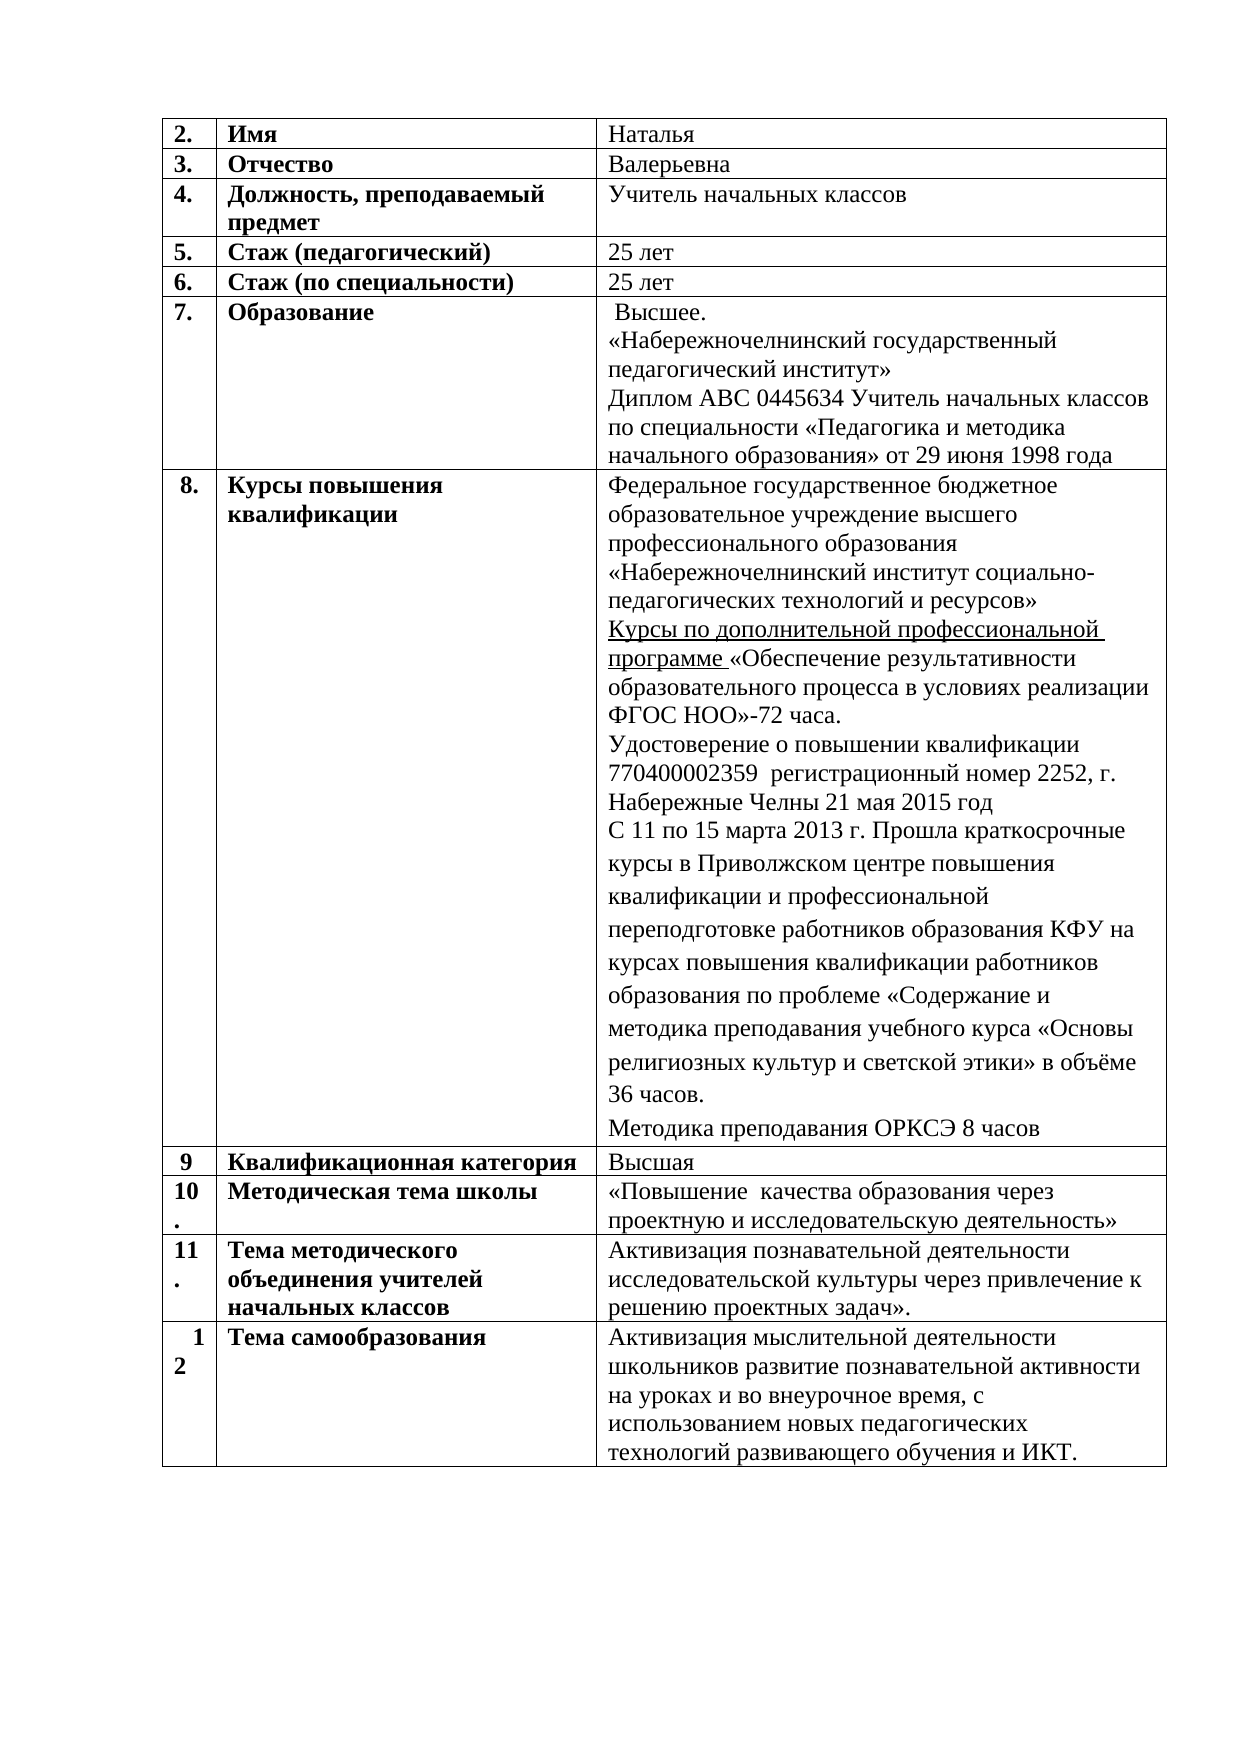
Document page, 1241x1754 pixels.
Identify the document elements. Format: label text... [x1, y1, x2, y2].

table_cell Стаж (педагогический) [217, 237, 596, 266]
table_cell Тема методического объединения учителей начальных классов [217, 1235, 596, 1321]
table_cell 5. [163, 237, 216, 266]
table_cell Учитель начальных классов [597, 179, 1166, 236]
table_cell Отчество [217, 149, 596, 178]
table_cell 9 [163, 1147, 216, 1175]
table_cell Наталья [597, 119, 1166, 148]
table_cell 25 лет [597, 267, 1166, 296]
table_cell Имя [217, 119, 596, 148]
table_cell Методическая тема школы [217, 1176, 596, 1234]
table_cell Образование [217, 297, 596, 469]
table_cell 25 лет [597, 237, 1166, 266]
table_cell «Повышение качества образования через проектную и исследовательскую деятельность» [597, 1176, 1166, 1234]
table_cell Активизация мыслительной деятельности школьников развитие познавательной активности на уроках и во внеурочное время, с использованием новых педагогических технологий развивающего обучения и ИКТ. [597, 1322, 1166, 1466]
table_cell Высшее. «Набережночелнинский государственный педагогический институт» Диплом АВС 0445634 Учитель начальных классов по специальности «Педагогика и методика начального образования» от 29 июня 1998 года [597, 297, 1166, 469]
table_cell 12 [163, 1322, 216, 1466]
table_cell 6. [163, 267, 216, 296]
table_cell Федеральное государственное бюджетное образовательное учреждение высшего профессионального образования «Набережночелнинский институт социально-педагогических технологий и ресурсов» Курсы по дополнительной профессиональной программе «Обеспечение результативности образовательного процесса в условиях реализации ФГОС НОО»-72 часа. Удостоверение о повышении квалификации 770400002359 регистрационный номер 2252, г. Набережные Челны 21 мая 2015 год С 11 по 15 марта 2013 г. Прошла краткосрочные курсы в Приволжском центре повышения квалификации и профессиональной переподготовке работников образования КФУ на курсах повышения квалификации работников образования по проблеме «Содержание и методика преподавания учебного курса «Основы религиозных культур и светской этики» в объёме 36 часов. Методика преподавания ОРКСЭ 8 часов [597, 470, 1166, 1146]
table_cell 3. [163, 149, 216, 178]
table_cell 4. [163, 179, 216, 236]
table_cell Высшая [597, 1147, 1166, 1175]
table_cell Активизация познавательной деятельности исследовательской культуры через привлечение к решению проектных задач». [597, 1235, 1166, 1321]
table_cell Валерьевна [597, 149, 1166, 178]
table_cell 11. [163, 1235, 216, 1321]
table_cell Курсы повышения квалификации [217, 470, 596, 1146]
table_cell Стаж (по специальности) [217, 267, 596, 296]
table_cell 2. [163, 119, 216, 148]
table_cell 7. [163, 297, 216, 469]
table_cell 10. [163, 1176, 216, 1234]
table_cell Тема самообразования [217, 1322, 596, 1466]
table_cell 8. [163, 470, 216, 1146]
table_cell Должность, преподаваемый предмет [217, 179, 596, 236]
table_cell Квалификационная категория [217, 1147, 596, 1175]
